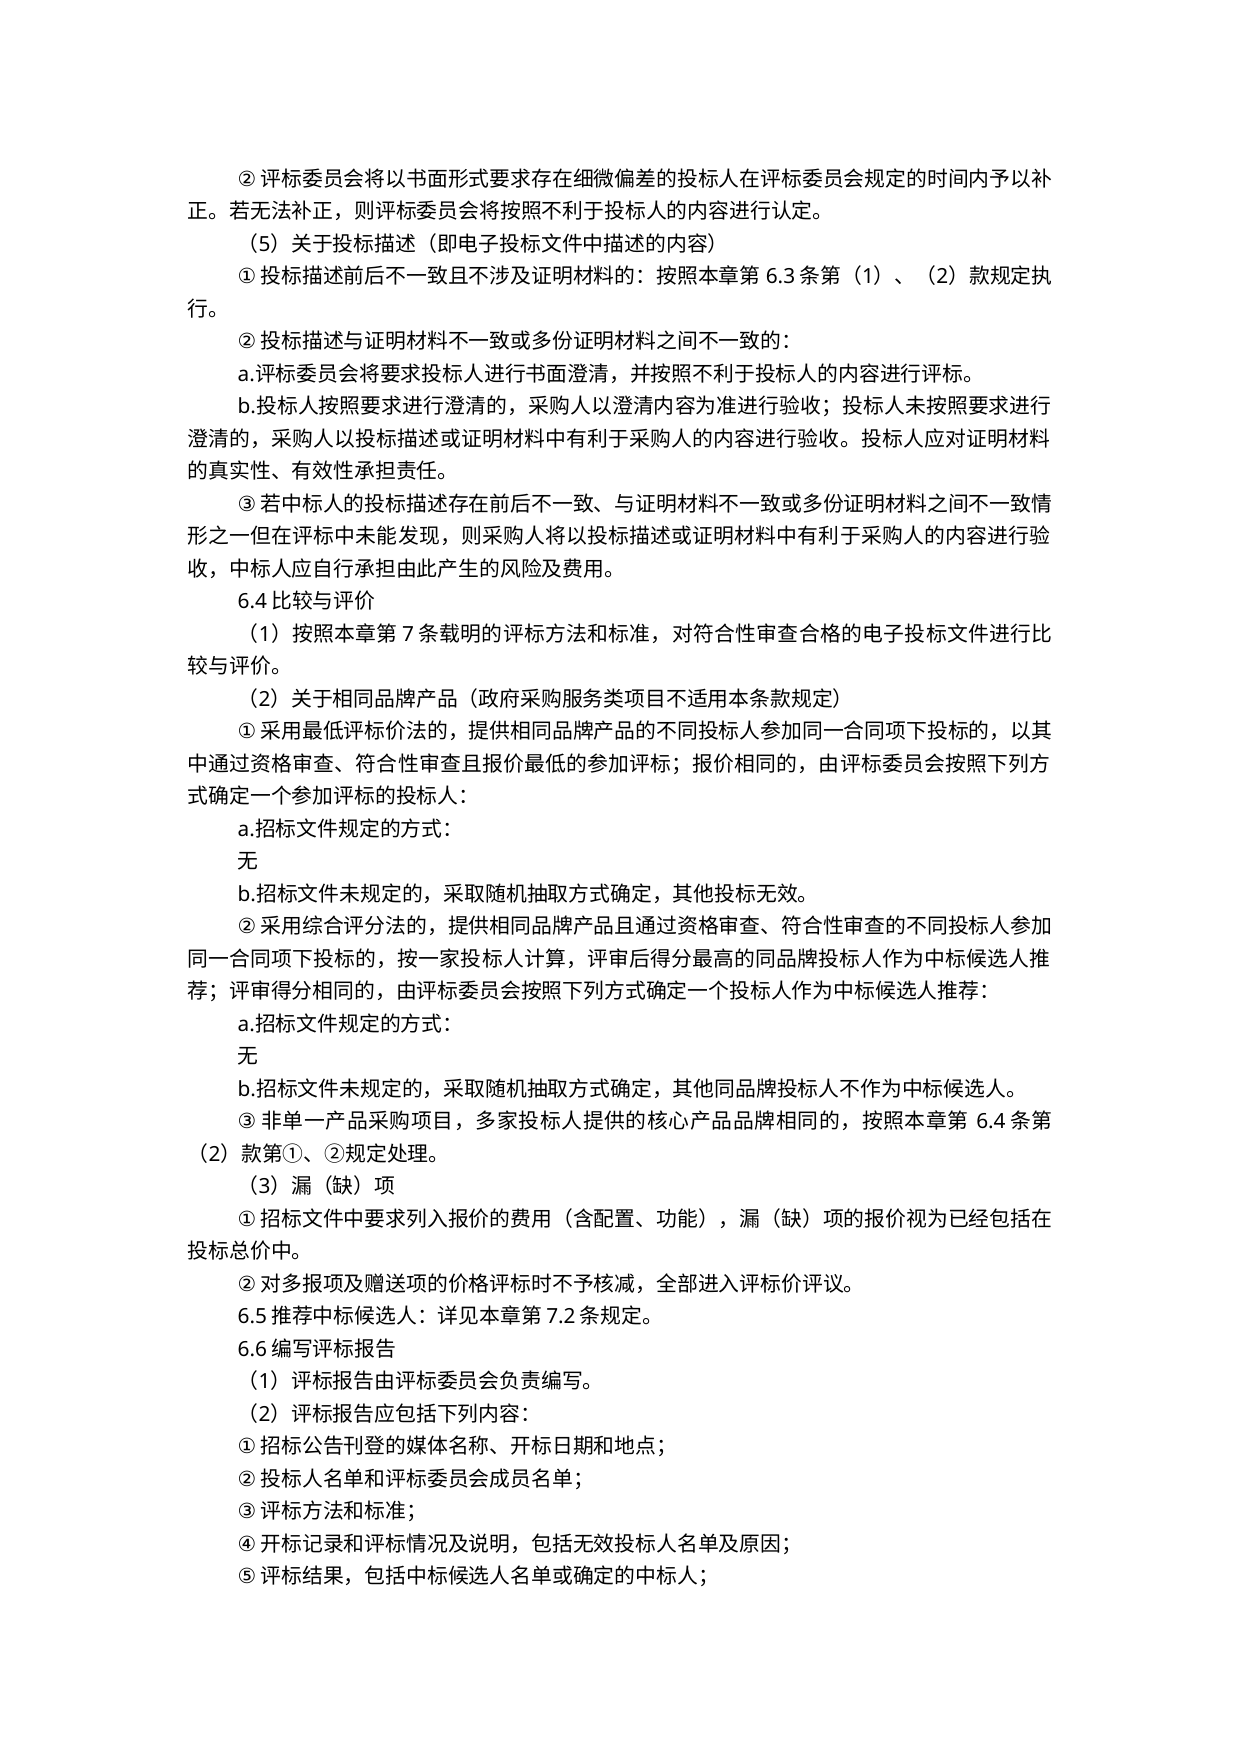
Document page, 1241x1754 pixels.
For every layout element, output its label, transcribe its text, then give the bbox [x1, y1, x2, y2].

text 无 [187, 844, 1053, 877]
text ②投标描述与证明材料不一致或多份证明材料之间不一致的： [187, 324, 1053, 357]
text ③若中标人的投标描述存在前后不一致、与证明材料不一致或多份证明材料之间不一致情形之一但在评标中未能发现，则采购人将以投标描述或证明材料中有利于采购人的内容进行验收，中标人应自行承担由此产生的风险及费用。 [187, 487, 1053, 584]
text ②评标委员会将以书面形式要求存在细微偏差的投标人在评标委员会规定的时间内予以补正。若无法补正，则评标委员会将按照不利于投标人的内容进行认定。 [187, 162, 1053, 227]
text a.招标文件规定的方式： [187, 1007, 1053, 1039]
text ①采用最低评标价法的，提供相同品牌产品的不同投标人参加同一合同项下投标的，以其中通过资格审查、符合性审查且报价最低的参加评标；报价相同的，由评标委员会按照下列方式确定一个参加评标的投标人： [187, 714, 1053, 812]
text b.投标人按照要求进行澄清的，采购人以澄清内容为准进行验收；投标人未按照要求进行澄清的，采购人以投标描述或证明材料中有利于采购人的内容进行验收。投标人应对证明材料的真实性、有效性承担责任。 [187, 389, 1053, 487]
text ②投标人名单和评标委员会成员名单； [187, 1462, 1053, 1494]
text a.招标文件规定的方式： [187, 812, 1053, 844]
text （5）关于投标描述（即电子投标文件中描述的内容） [187, 227, 1053, 259]
text （1）按照本章第7条载明的评标方法和标准，对符合性审查合格的电子投标文件进行比较与评价。 [187, 617, 1053, 682]
text ②对多报项及赠送项的价格评标时不予核减，全部进入评标价评议。 [187, 1267, 1053, 1299]
text ②采用综合评分法的，提供相同品牌产品且通过资格审查、符合性审查的不同投标人参加同一合同项下投标的，按一家投标人计算，评审后得分最高的同品牌投标人作为中标候选人推荐；评审得分相同的，由评标委员会按照下列方式确定一个投标人作为中标候选人推荐： [187, 909, 1053, 1007]
text （3）漏（缺）项 [187, 1169, 1053, 1202]
text ①招标公告刊登的媒体名称、开标日期和地点； [187, 1429, 1053, 1462]
text （1）评标报告由评标委员会负责编写。 [187, 1364, 1053, 1397]
text b.招标文件未规定的，采取随机抽取方式确定，其他投标无效。 [187, 877, 1053, 909]
text 无 [187, 1039, 1053, 1072]
text ①招标文件中要求列入报价的费用（含配置、功能），漏（缺）项的报价视为已经包括在投标总价中。 [187, 1202, 1053, 1267]
text ①投标描述前后不一致且不涉及证明材料的：按照本章第6.3条第（1）、（2）款规定执行。 [187, 259, 1053, 324]
text （2）评标报告应包括下列内容： [187, 1397, 1053, 1429]
text 6.4比较与评价 [187, 584, 1053, 617]
text （2）关于相同品牌产品（政府采购服务类项目不适用本条款规定） [187, 682, 1053, 714]
text 6.6编写评标报告 [187, 1332, 1053, 1364]
text ③评标方法和标准； [187, 1494, 1053, 1527]
text 6.5推荐中标候选人：详见本章第7.2条规定。 [187, 1299, 1053, 1332]
text a.评标委员会将要求投标人进行书面澄清，并按照不利于投标人的内容进行评标。 [187, 357, 1053, 389]
text ④开标记录和评标情况及说明，包括无效投标人名单及原因； [187, 1527, 1053, 1559]
text b.招标文件未规定的，采取随机抽取方式确定，其他同品牌投标人不作为中标候选人。 [187, 1072, 1053, 1104]
text ③非单一产品采购项目，多家投标人提供的核心产品品牌相同的，按照本章第6.4条第（2）款第①、②规定处理。 [187, 1104, 1053, 1169]
text ⑤评标结果，包括中标候选人名单或确定的中标人； [187, 1559, 1053, 1592]
